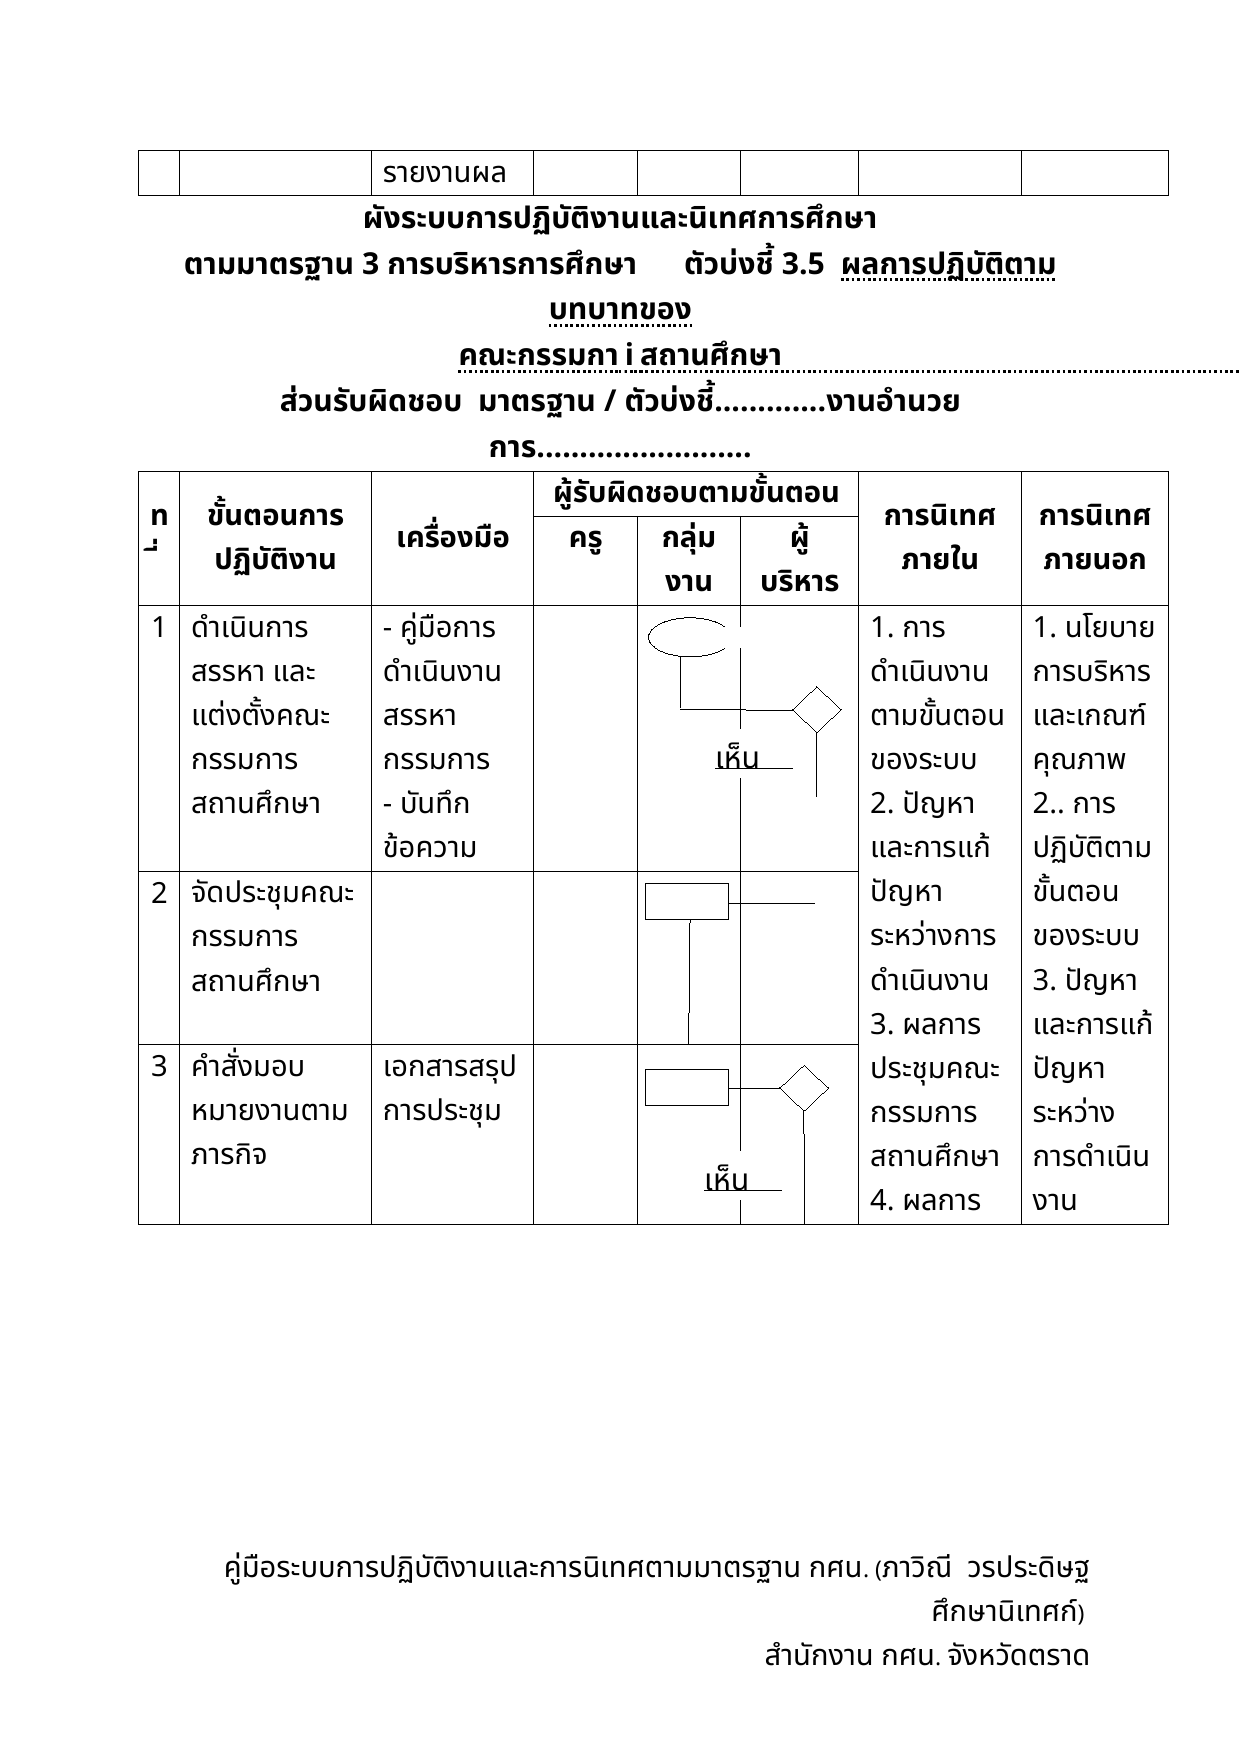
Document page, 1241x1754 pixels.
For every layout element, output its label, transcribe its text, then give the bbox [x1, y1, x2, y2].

table_cell 2 [139, 872, 179, 1044]
table_cell ครู [534, 517, 637, 605]
table_cell - คู่มือการดำเนินงานสรรหากรรมการ - บันทึกข้อความ [372, 606, 533, 871]
table_cell จัดประชุมคณะกรรมการสถานศึกษา [180, 872, 371, 1044]
table_header ที่ [139, 472, 179, 605]
table_cell [638, 872, 740, 1044]
table_cell 3 [139, 1045, 179, 1224]
table_cell ผู้บริหาร [741, 517, 858, 605]
table_cell [638, 151, 740, 195]
table_header การนิเทศภายนอก [1022, 472, 1168, 605]
table_cell [741, 1045, 858, 1224]
text ส่วนรับผิดชอบ มาตรฐาน / ตัวบ่งชี้.............งานอำนวยการ......................... [150, 379, 1090, 471]
table_cell คำสั่งมอบหมายงานตามภารกิจ [180, 1045, 371, 1224]
text ผังระบบการปฏิบัติงานและนิเทศการศึกษา ตามมาตรฐาน 3 การบริหารการศึกษา ตัวบ่งชี้ 3.5 ผลการปฏิบัติตามบทบาทของ คณะกรรมกาiสถานศึกษา [150, 196, 1090, 379]
table_header เครื่องมือ [372, 472, 533, 605]
table_header การนิเทศภายใน [859, 472, 1021, 605]
table_cell ดำเนินการสรรหา และแต่งตั้งคณะกรรมการสถานศึกษา [180, 606, 371, 871]
table_cell [534, 606, 637, 871]
table_header ขั้นตอนการปฏิบัติงาน [180, 472, 371, 605]
table_cell [638, 1045, 740, 1224]
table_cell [372, 151, 533, 195]
table_cell [534, 1045, 637, 1224]
table_cell 1. นโยบายการบริหารและเกณฑ์คุณภาพ 2.. การปฏิบัติตามขั้นตอนของระบบ 3. ปัญหาและการแก้ปัญหาระหว่างการดำเนินงาน 4.ประสิทธิภาพและผลการบริหารร่วมผ่านคณะกรรมการสถานศึกษา 5. การสรุปสารสนเทศตามเกณฑ์ตัวบ่งชี้ [1022, 606, 1168, 1224]
table_cell [534, 872, 637, 1044]
table_cell [741, 872, 858, 1044]
table_cell [534, 151, 637, 195]
table_cell 8 [139, 151, 179, 195]
table_cell กลุ่มงาน [638, 517, 740, 605]
table_cell [638, 606, 740, 871]
table_cell เอกสารสรุปการประชุม [372, 1045, 533, 1224]
table_cell 1. การดำเนินงานตามขั้นตอนของระบบ 2. ปัญหาและการแก้ปัญหาระหว่างการดำเนินงาน 3. ผลการประชุมคณะกรรมการสถานศึกษา 4. ผลการประเมินความพึงพอใจคณะกรรมการสถานศึกษา 5. การสรุปสารสนเทศตามเกณฑ์ตัวบ่งชี้ [859, 606, 1021, 1224]
table_cell [741, 151, 858, 195]
table_cell [741, 606, 858, 871]
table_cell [180, 151, 371, 195]
table_header ผู้รับผิดชอบตามขั้นตอน [534, 472, 858, 516]
table_cell 1 [139, 606, 179, 871]
table_cell [372, 872, 533, 1044]
